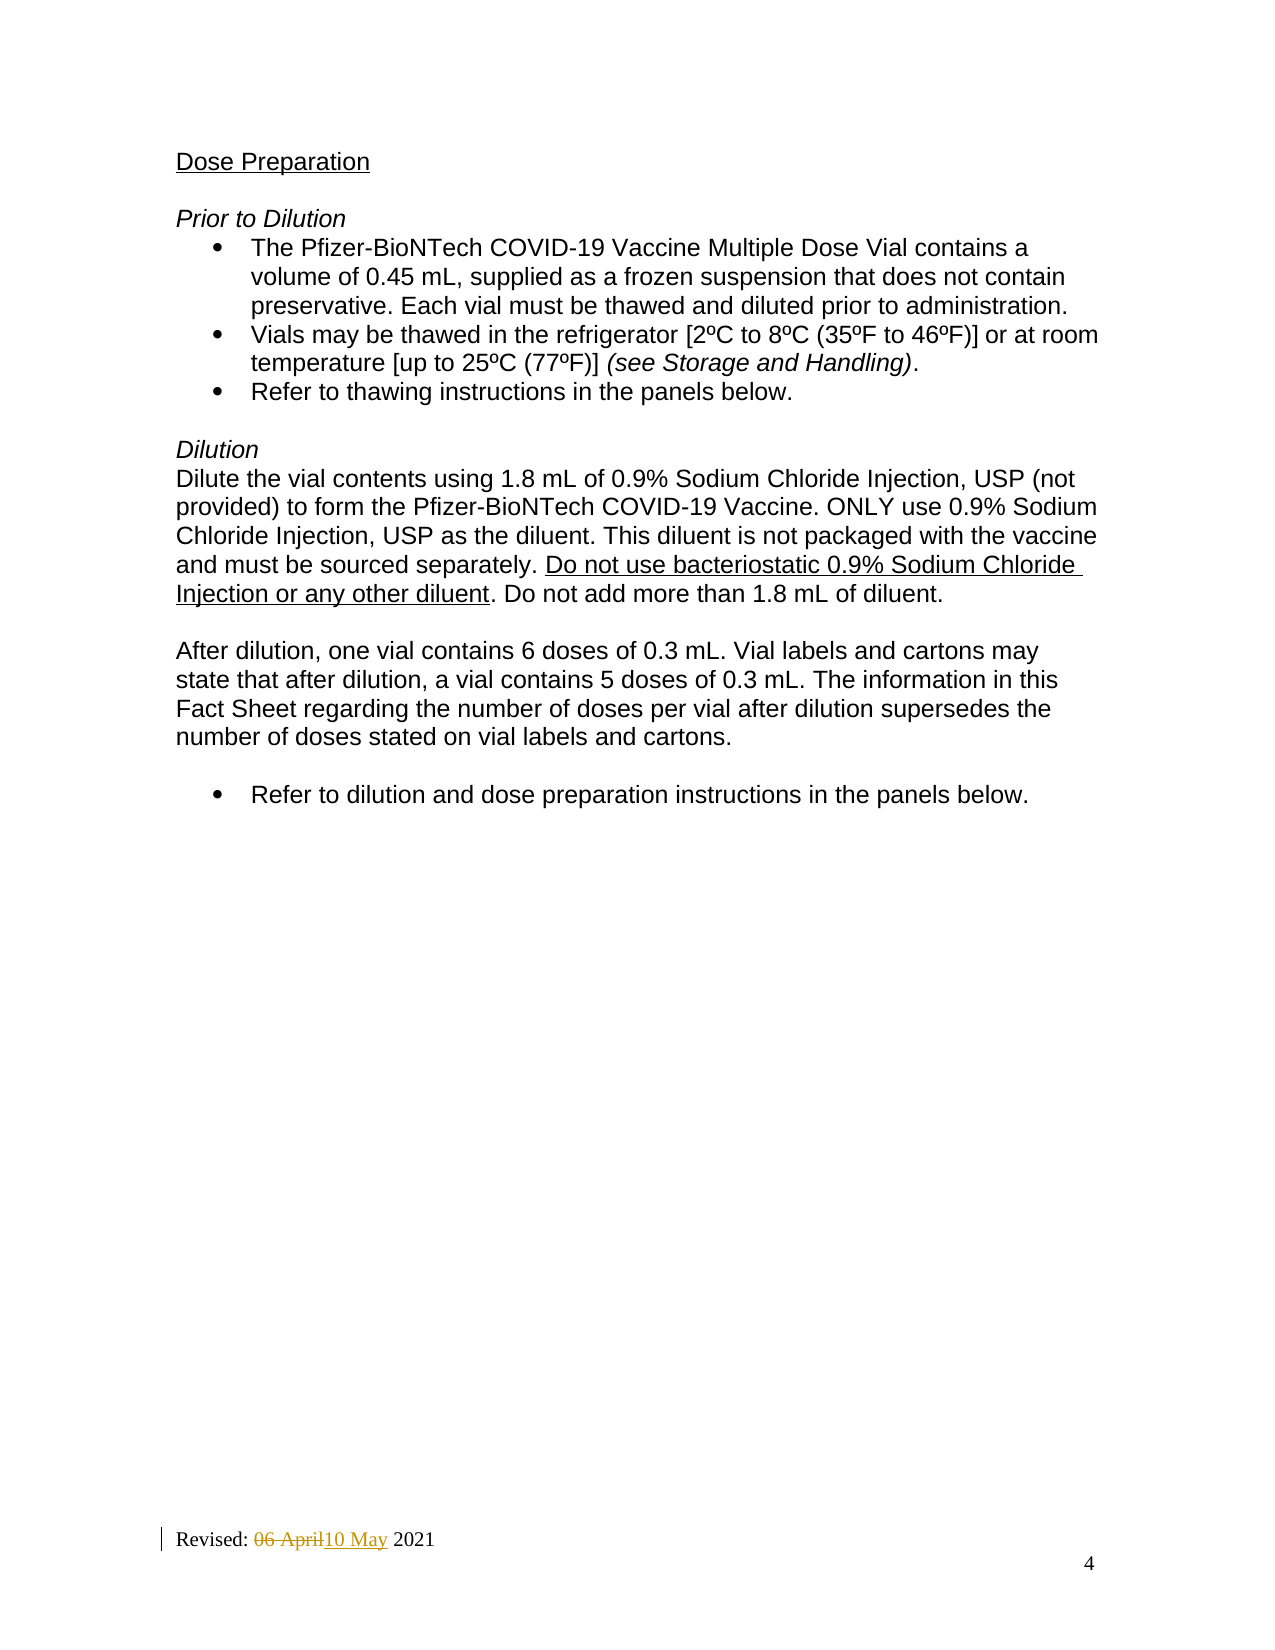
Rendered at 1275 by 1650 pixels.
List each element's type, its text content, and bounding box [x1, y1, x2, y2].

text Dose Preparation [176, 147, 1099, 176]
list Refer to thawing instructions in the panels below. [213, 377, 1099, 406]
list Vials may be thawed in the refrigerator [2ºC to 8ºC (35ºF to 46ºF)] or at room temperature [up to 25ºC (77ºF)] (see Storage and Handling). [213, 319, 1099, 377]
list The Pfizer-BioNTech COVID-19 Vaccine Multiple Dose Vial contains a volume of 0.45 mL, supplied as a frozen suspension that does not contain preservative. Each vial must be thawed and diluted prior to administration. [213, 233, 1099, 319]
text Prior to Dilution [176, 204, 1099, 233]
text After dilution, one vial contains 6 doses of 0.3 mL. Vial labels and cartons may state that after dilution, a vial contains 5 doses of 0.3 mL. The information in this Fact Sheet regarding the number of doses per vial after dilution supersedes the number of doses stated on vial labels and cartons. [176, 636, 1099, 751]
text Dilute the vial contents using 1.8 mL of 0.9% Sodium Chloride Injection, USP (not provided) to form the Pfizer-BioNTech COVID-19 Vaccine. ONLY use 0.9% Sodium Chloride Injection, USP as the diluent. This diluent is not packaged with the vaccine and must be sourced separately. Do not use bacteriostatic 0.9% Sodium Chloride Injection or any other diluent. Do not add more than 1.8 mL of diluent. [176, 463, 1099, 607]
text Dilution [176, 435, 1099, 463]
list Refer to dilution and dose preparation instructions in the panels below. [213, 780, 1099, 809]
